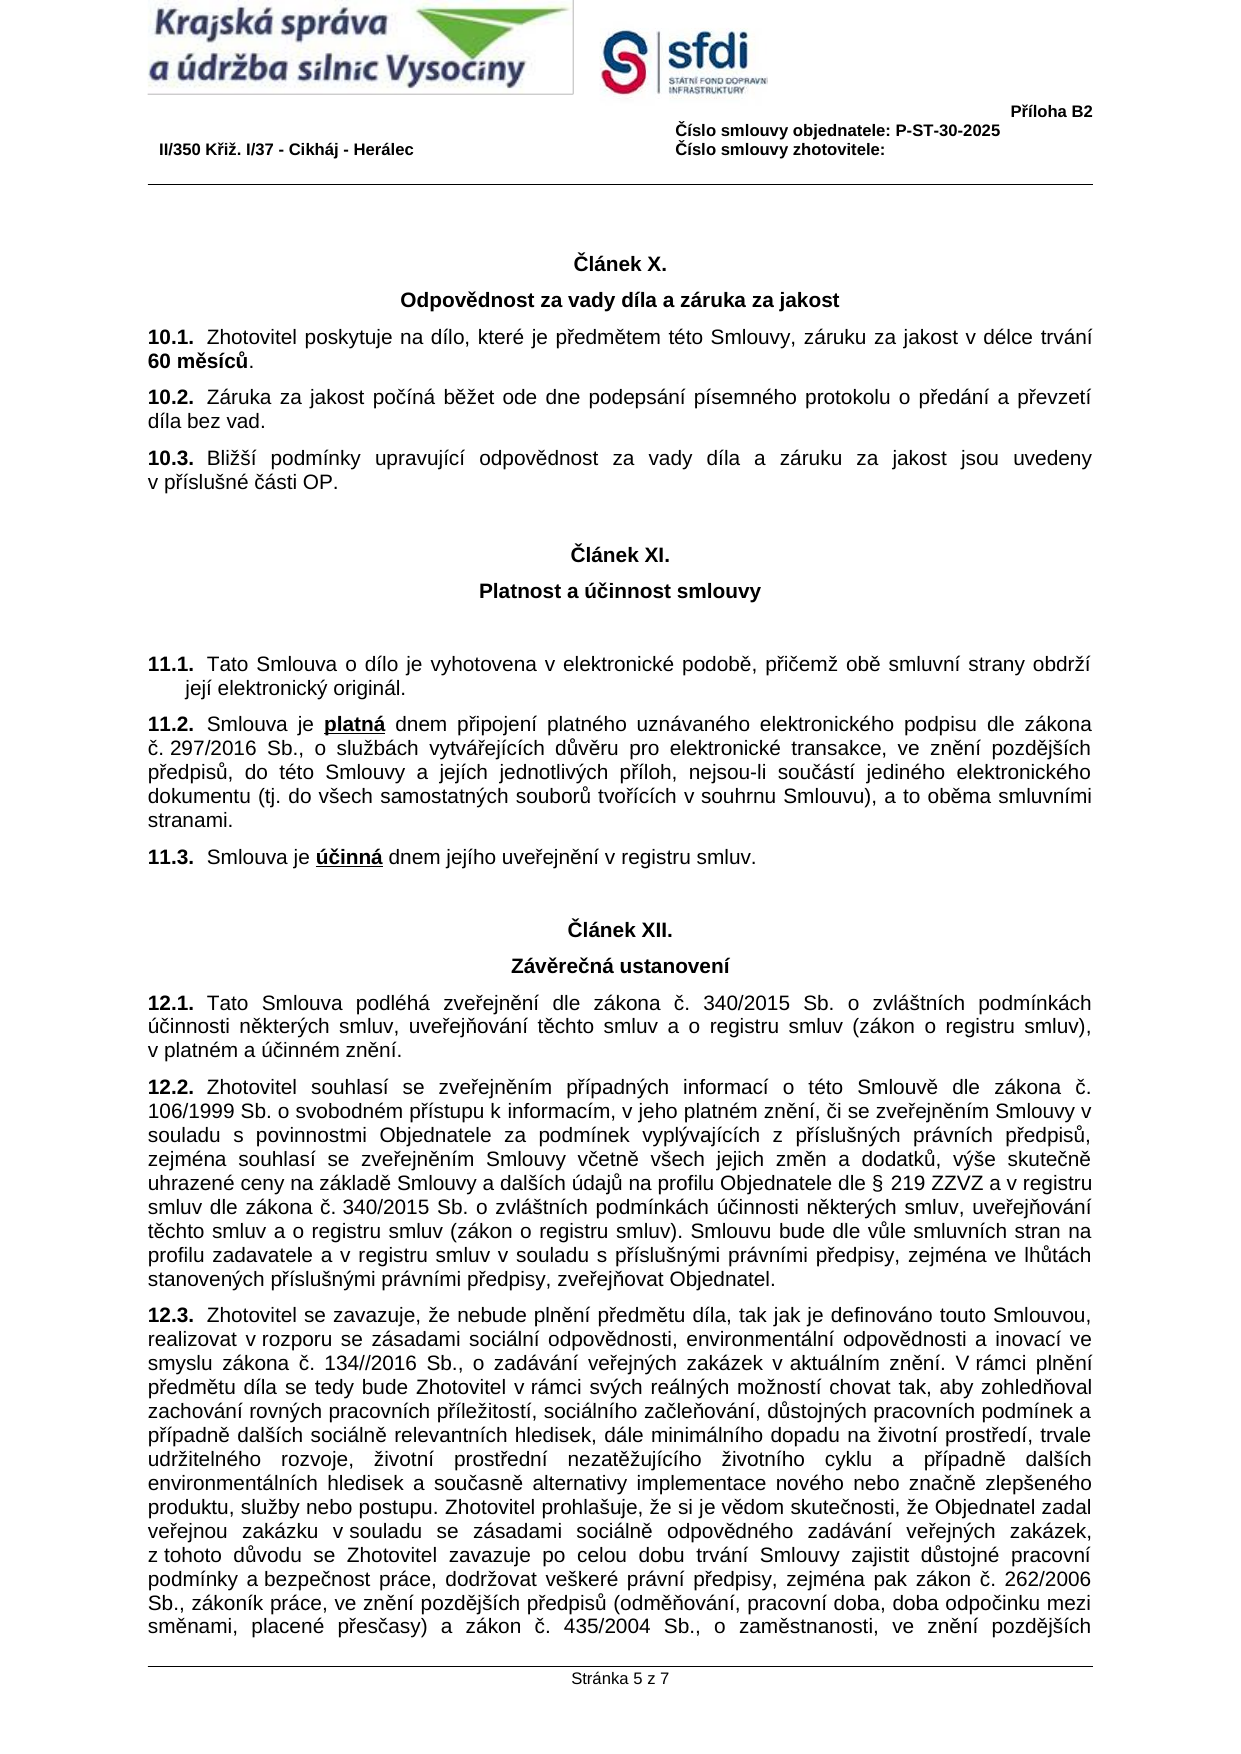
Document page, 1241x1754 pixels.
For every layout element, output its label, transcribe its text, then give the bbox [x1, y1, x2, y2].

list Záruka za jakost počíná běžet ode dne podepsání písemného protokolu o předání a převzetí díla bez vad. [148, 385, 1093, 433]
subtitle Odpovědnost za vady díla a záruka za jakost [148, 288, 1093, 312]
subtitle Závěrečná ustanovení [148, 954, 1093, 978]
list Smlouva je účinná dnem jejího uveřejnění v registru smluv. [148, 844, 1093, 868]
subtitle Platnost a účinnost smlouvy [148, 579, 1093, 603]
text Článek X. [148, 252, 1093, 276]
picture [147, 0, 574, 96]
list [148, 1303, 1093, 1638]
picture [598, 14, 768, 108]
list Smlouva je platná dnem připojení platného uznávaného elektronického podpisu dle zákona č. 297/2016 Sb., o službách vytvářejících důvěru pro elektronické transakce, ve znění pozdějších předpisů, do této Smlouvy a jejích jednotlivých příloh, nejsou-li součástí jediného elektronického dokumentu (tj. do všech samostatných souborů tvořících v souhrnu Smlouvu), a to oběma smluvními stranami. [148, 712, 1093, 832]
list Bližší podmínky upravující odpovědnost za vady díla a záruku za jakost jsou uvedeny v příslušné části OP. [148, 446, 1093, 493]
list Tato Smlouva o dílo je vyhotovena v elektronické podobě, přičemž obě smluvní strany obdrží její elektronický originál. [148, 652, 1093, 700]
list Zhotovitel souhlasí se zveřejněním případných informací o této Smlouvě dle zákona č. 106/1999 Sb. o svobodném přístupu k informacím, v jeho platném znění, či se zveřejněním Smlouvy v souladu s povinnostmi Objednatele za podmínek vyplývajících z příslušných právních předpisů, zejména souhlasí se zveřejněním Smlouvy včetně všech jejich změn a dodatků, výše skutečně uhrazené ceny na základě Smlouvy a dalších údajů na profilu Objednatele dle § 219 ZZVZ a v registru smluv dle zákona č. 340/2015 Sb. o zvláštních podmínkách účinnosti některých smluv, uveřejňování těchto smluv a o registru smluv (zákon o registru smluv). Smlouvu bude dle vůle smluvních stran na profilu zadavatele a v registru smluv v souladu s příslušnými právními předpisy, zejména ve lhůtách stanovených příslušnými právními předpisy, zveřejňovat Objednatel. [148, 1075, 1093, 1290]
list Zhotovitel poskytuje na dílo, které je předmětem této Smlouvy, záruku za jakost v délce trvání 60 měsíců. [148, 325, 1093, 373]
list Tato Smlouva podléhá zveřejnění dle zákona č. 340/2015 Sb. o zvláštních podmínkách účinnosti některých smluv, uveřejňování těchto smluv a o registru smluv (zákon o registru smluv), v platném a účinném znění. [148, 990, 1093, 1062]
text Článek XI. [148, 542, 1093, 566]
text Článek XII. [148, 917, 1093, 941]
